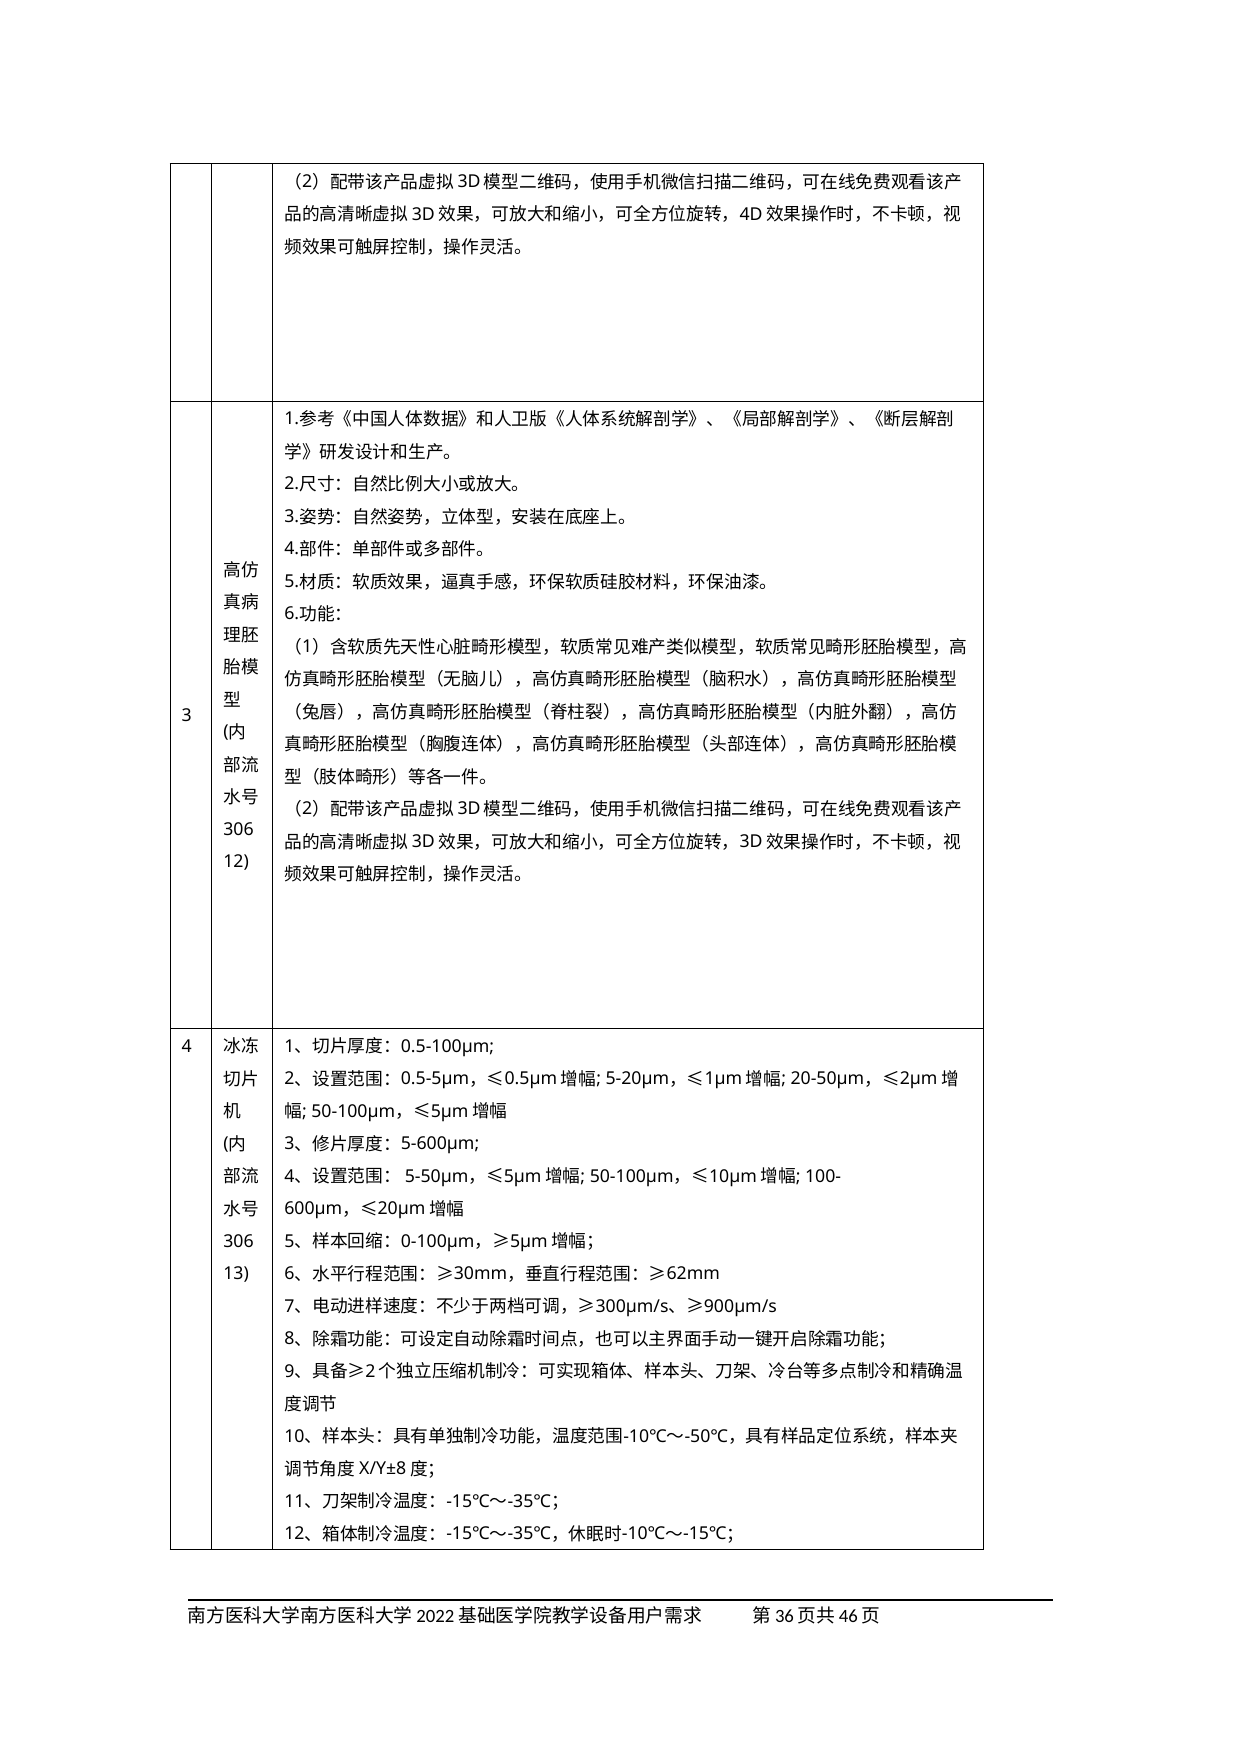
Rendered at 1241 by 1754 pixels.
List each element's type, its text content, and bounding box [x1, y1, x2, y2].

table_cell 冰冻切片机(内部流水号30613) [212, 1029, 272, 1549]
table_cell 2 [171, 164, 211, 401]
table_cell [273, 1029, 983, 1549]
table_cell 4 [171, 1029, 211, 1549]
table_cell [273, 164, 983, 401]
table_cell 高仿真病理胚胎模型(内部流水号30612) [212, 402, 272, 1028]
table_cell 1.参考《中国人体数据》和人卫版《人体系统解剖学》、《局部解剖学》、《断层解剖学》研发设计和生产。 2.尺寸：自然比例大小或放大。 3.姿势：自然姿势，立体型，安装在底座上。 4.部件：单部件或多部件。 5.材质：软质效果，逼真手感，环保软质硅胶材料，环保油漆。 6.功能： （1）含软质先天性心脏畸形模型，软质常见难产类似模型，软质常见畸形胚胎模型，高仿真畸形胚胎模型（无脑儿），高仿真畸形胚胎模型（脑积水），高仿真畸形胚胎模型（兔唇），高仿真畸形胚胎模型（脊柱裂），高仿真畸形胚胎模型（内脏外翻），高仿真畸形胚胎模型（胸腹连体），高仿真畸形胚胎模型（头部连体），高仿真畸形胚胎模型（肢体畸形）等各一件。 （2）配带该产品虚拟3D模型二维码，使用手机微信扫描二维码，可在线免费观看该产品的高清晰虚拟3D效果，可放大和缩小，可全方位旋转，3D效果操作时，不卡顿，视频效果可触屏控制，操作灵活。 [273, 402, 983, 1028]
table_cell 3 [171, 402, 211, 1028]
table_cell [212, 164, 272, 401]
